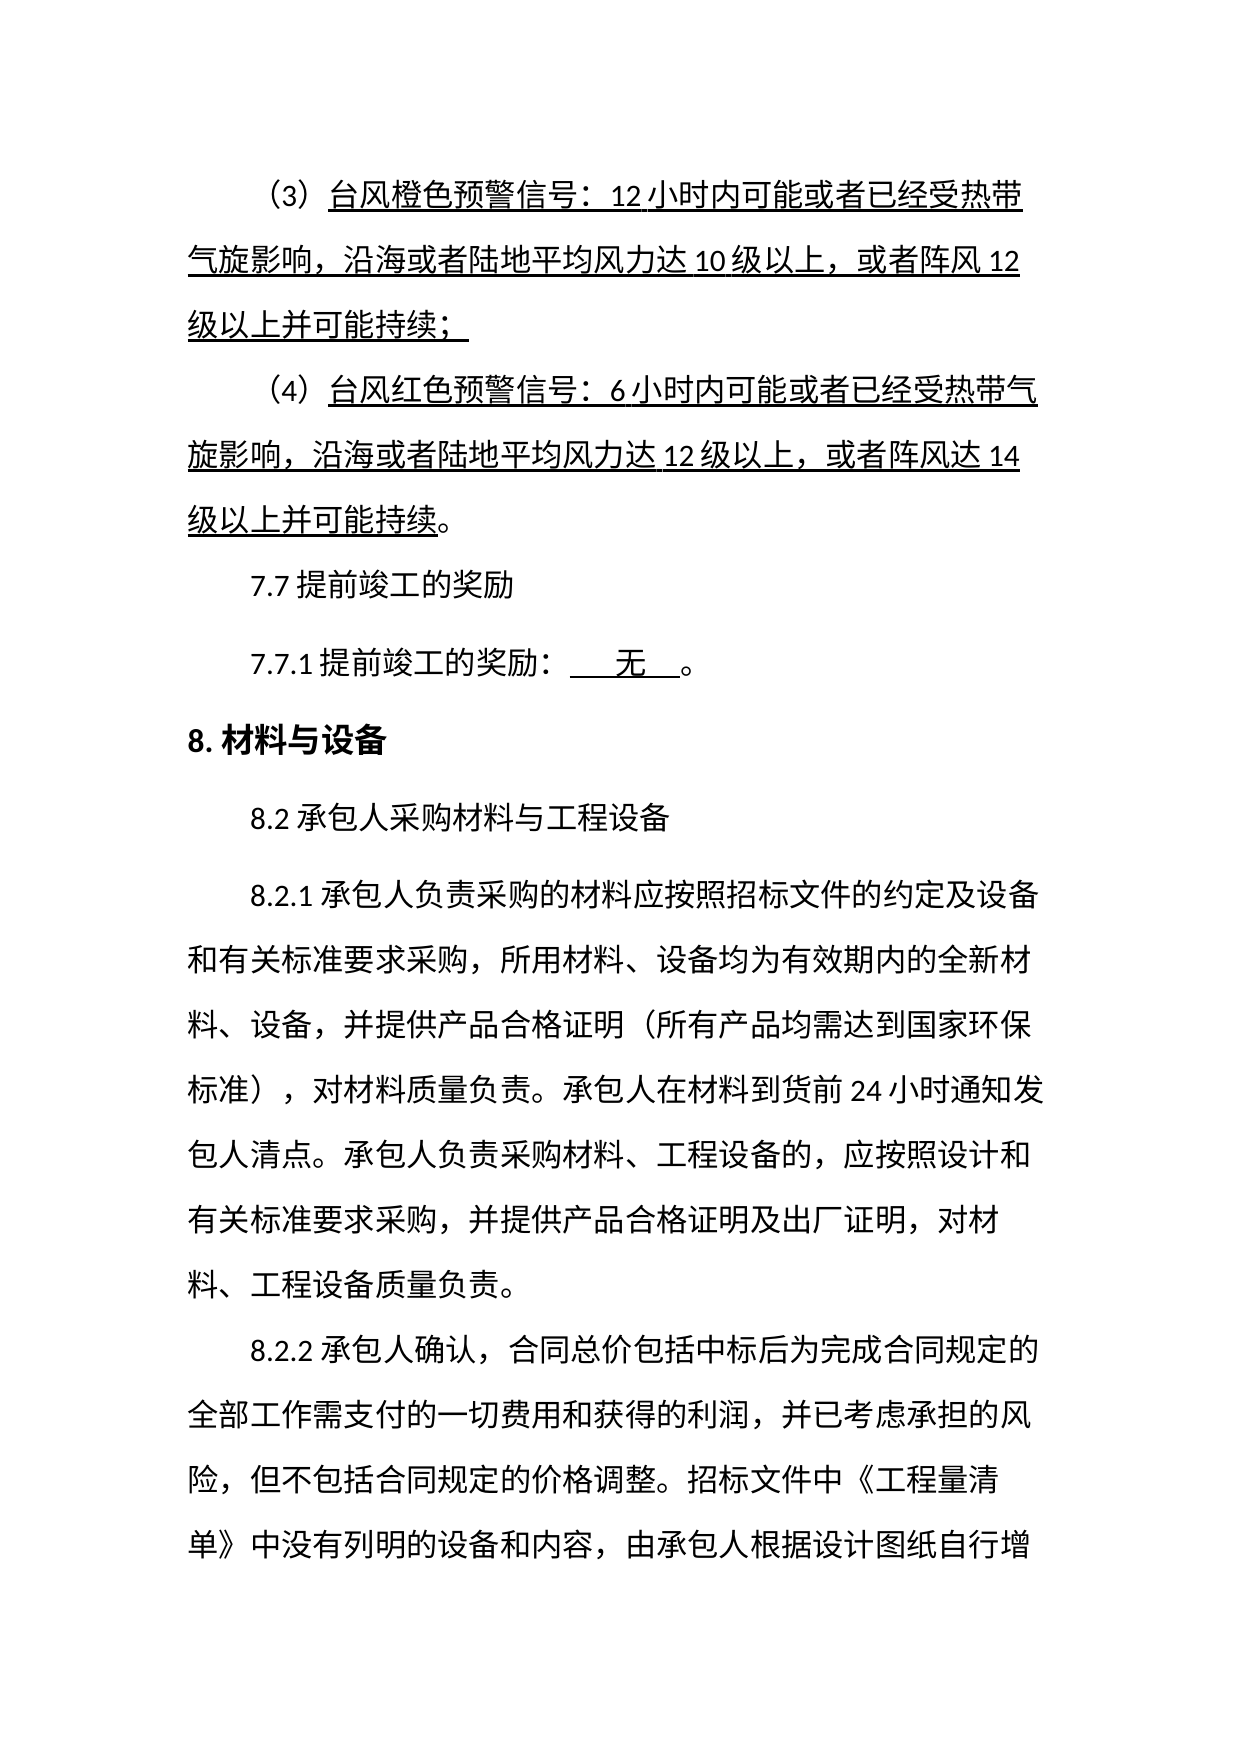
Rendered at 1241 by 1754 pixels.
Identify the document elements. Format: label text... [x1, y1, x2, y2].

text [187, 1317, 1053, 1577]
text 8.2承包人采购材料与工程设备 [187, 784, 1053, 849]
text 7.7提前竣工的奖励 [187, 552, 1053, 617]
text （4）台风红色预警信号：6小时内可能或者已经受热带气旋影响，沿海或者陆地平均风力达12级以上，或者阵风达14级以上并可能持续。 [187, 357, 1053, 552]
text 8.2.1 承包人负责采购的材料应按照招标文件的约定及设备和有关标准要求采购，所用材料、设备均为有效期内的全新材料、设备，并提供产品合格证明（所有产品均需达到国家环保标准），对材料质量负责。承包人在材料到货前24小时通知发包人清点。承包人负责采购材料、工程设备的，应按照设计和有关标准要求采购，并提供产品合格证明及出厂证明，对材料、工程设备质量负责。 [187, 862, 1053, 1317]
text （3）台风橙色预警信号：12小时内可能或者已经受热带气旋影响，沿海或者陆地平均风力达10级以上，或者阵风12级以上并可能持续； [187, 162, 1053, 357]
text 7.7.1提前竣工的奖励： 无 。 [187, 629, 1053, 694]
text 8. 材料与设备 [187, 707, 1053, 772]
